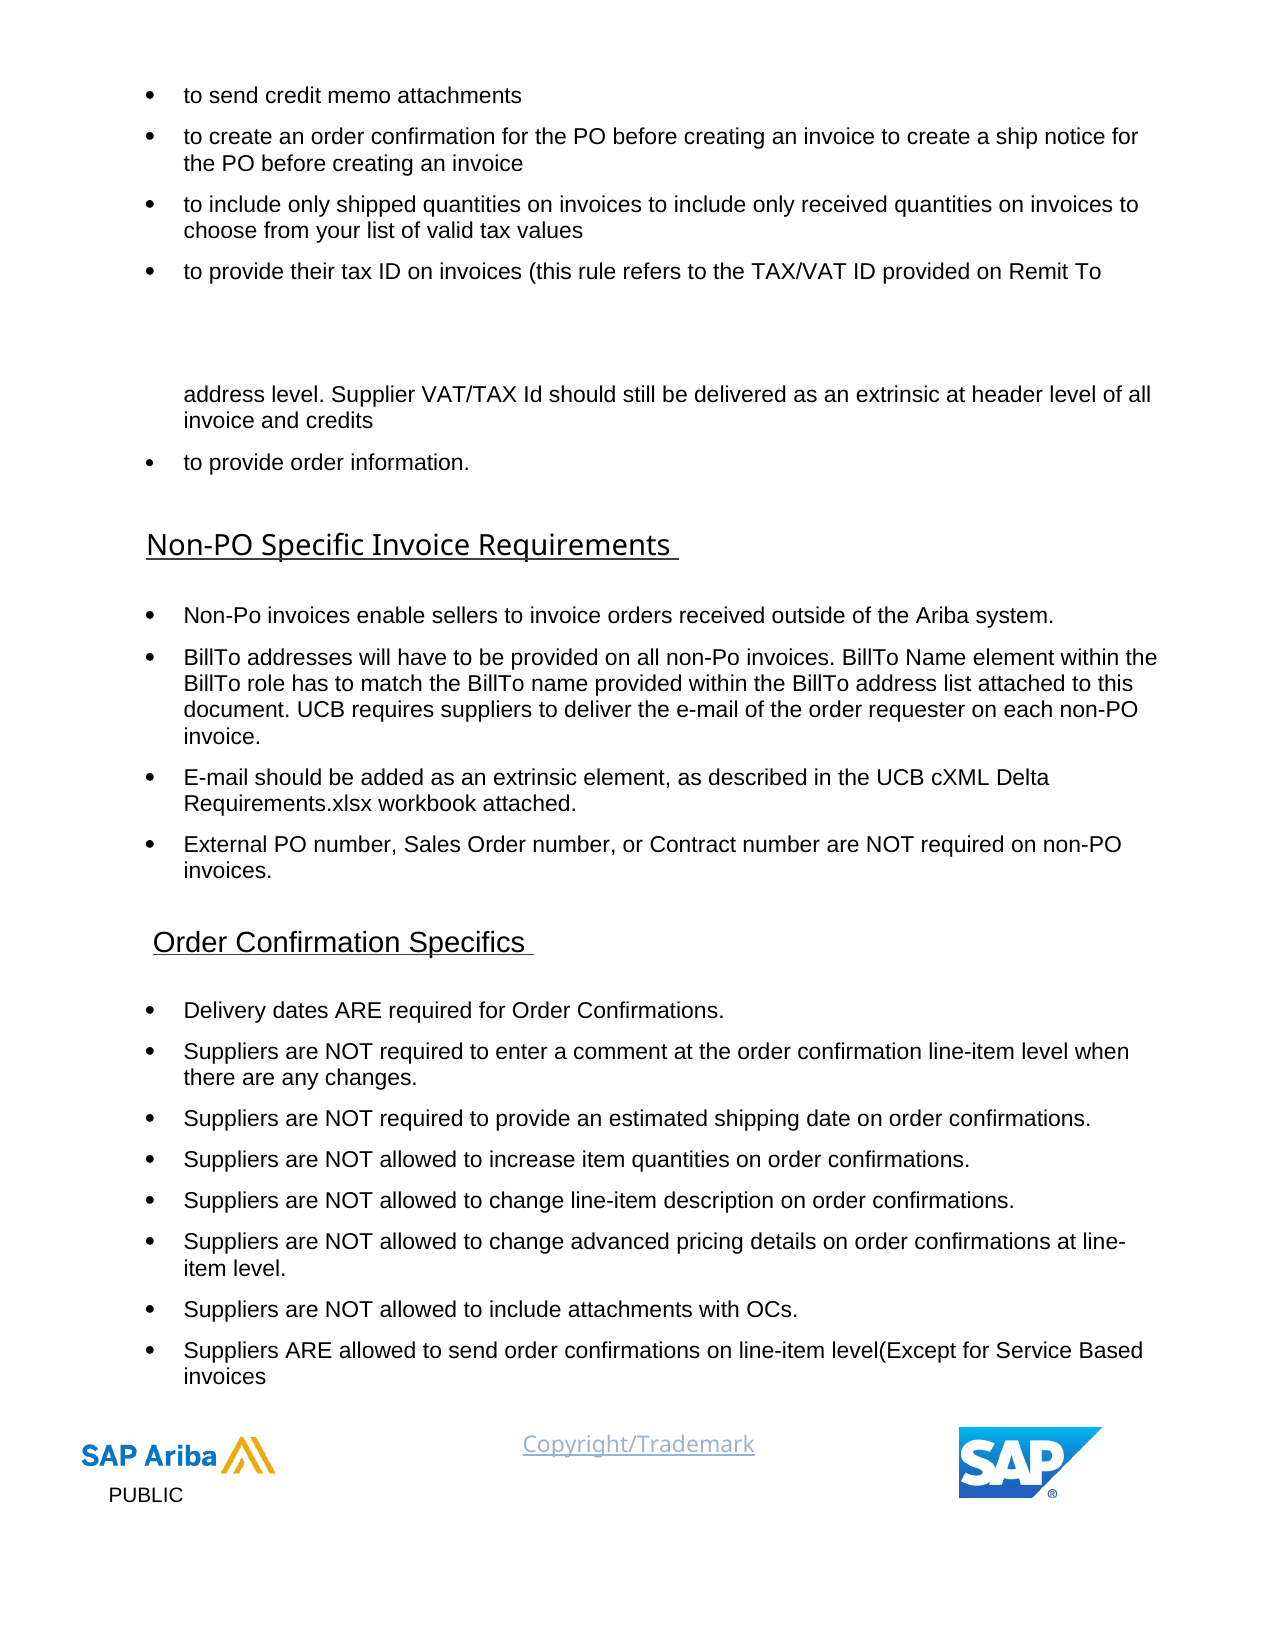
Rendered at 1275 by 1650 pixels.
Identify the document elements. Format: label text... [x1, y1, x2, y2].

list address level. Supplier VAT/TAX Id should still be delivered as an extrinsic at header level of all invoice and credits [183, 381, 1169, 434]
list Suppliers are NOT allowed to include attachments with OCs. [146, 1296, 1169, 1322]
list Suppliers are NOT allowed to change line-item description on order confirmations. [146, 1187, 1169, 1214]
list Suppliers ARE allowed to send order confirmations on line-item level(Except for Service Based invoices [146, 1337, 1169, 1389]
text Order Confirmation Specifics [153, 924, 1169, 982]
list Suppliers are NOT required to provide an estimated shipping date on order confirmations. [146, 1105, 1169, 1132]
list to send credit memo attachments [146, 82, 1169, 108]
text Non-PO Specific Invoice Requirements [146, 524, 1169, 588]
list to create an order confirmation for the PO before creating an invoice to create a ship notice for the PO before creating an invoice [146, 123, 1169, 176]
list to include only shipped quantities on invoices to include only received quantities on invoices to choose from your list of valid tax values [146, 191, 1169, 243]
picture [959, 1430, 1102, 1498]
list Suppliers are NOT required to enter a comment at the order confirmation line-item level when there are any changes. [146, 1038, 1169, 1091]
list E-mail should be added as an extrinsic element, as described in the UCB cXML Delta Requirements.xlsx workbook attached. [146, 764, 1169, 816]
list Delivery dates ARE required for Order Confirmations. [146, 997, 1169, 1023]
list Non-Po invoices enable sellers to invoice orders received outside of the Ariba system. [146, 602, 1169, 629]
list to provide order information. [146, 448, 1169, 524]
list BillTo addresses will have to be provided on all non-Po invoices. BillTo Name element within the BillTo role has to match the BillTo name provided within the BillTo address list attached to this document. UCB requires suppliers to deliver the e-mail of the order requester on each non-PO invoice. [146, 643, 1169, 749]
list Suppliers are NOT allowed to increase item quantities on order confirmations. [146, 1146, 1169, 1173]
list to provide their tax ID on invoices (this rule refers to the TAX/VAT ID provided on Remit To [146, 258, 1169, 284]
list External PO number, Sales Order number, or Contract number are NOT required on non-PO invoices. [146, 831, 1169, 884]
picture [81, 1436, 276, 1474]
list Suppliers are NOT allowed to change advanced pricing details on order confirmations at line- item level. [146, 1228, 1169, 1281]
